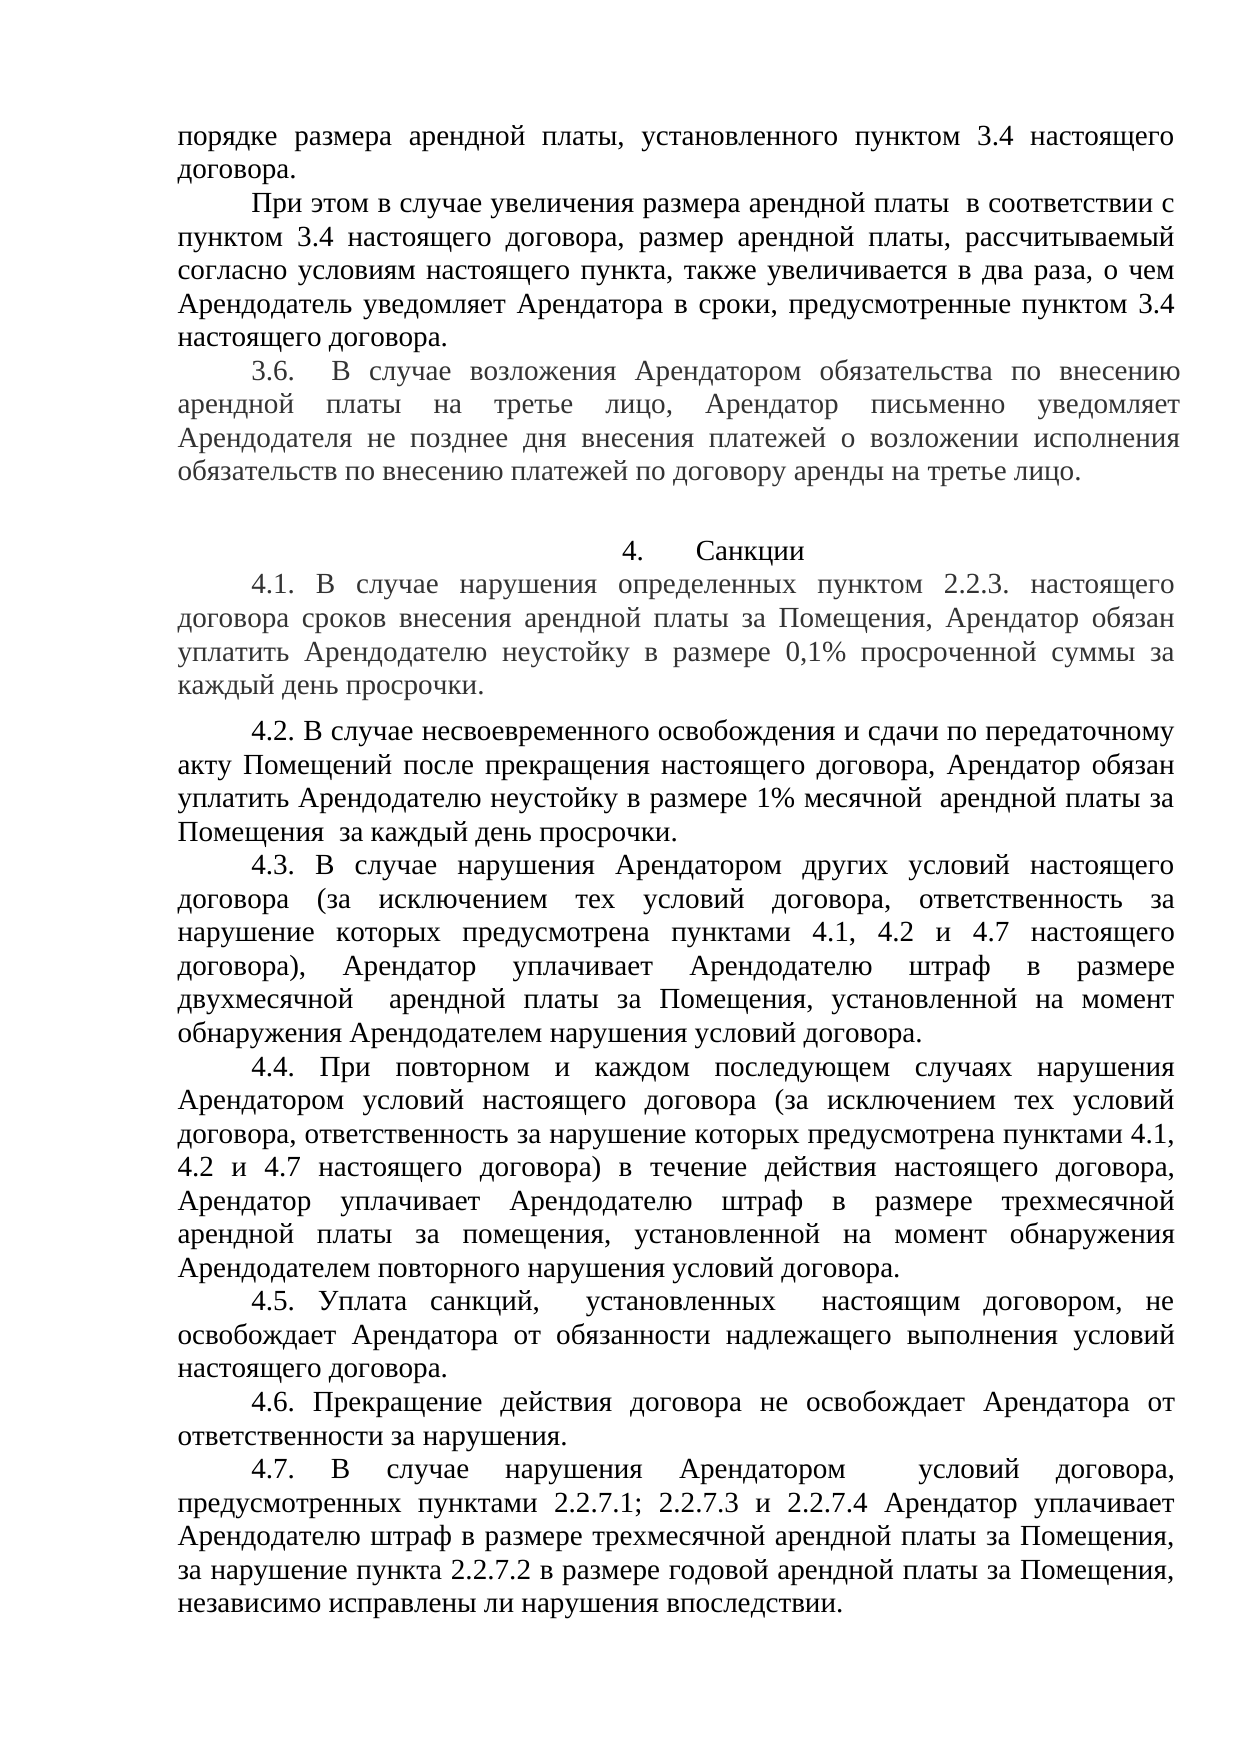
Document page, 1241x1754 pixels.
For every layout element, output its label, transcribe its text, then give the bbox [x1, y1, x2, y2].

list Санкции [177, 533, 1175, 567]
text При этом в случае увеличения размера арендной платы в соответствии с пунктом 3.4 настоящего договора, размер арендной платы, рассчитываемый согласно условиям настоящего пункта, также увеличивается в два раза, о чем Арендодатель уведомляет Арендатора в сроки, предусмотренные пунктом 3.4 настоящего договора. [177, 185, 1175, 353]
text 4.2. В случае несвоевременного освобождения и сдачи по передаточному акту Помещений после прекращения настоящего договора, Арендатор обязан уплатить Арендодателю неустойку в размере 1% месячной арендной платы за Помещения за каждый день просрочки. [177, 713, 1175, 847]
text 4.5. Уплата санкций, установленных настоящим договором, не освобождает Арендатора от обязанности надлежащего выполнения условий настоящего договора. [177, 1283, 1175, 1384]
text 4.4. При повторном и каждом последующем случаях нарушения Арендатором условий настоящего договора (за исключением тех условий договора, ответственность за нарушение которых предусмотрена пунктами 4.1, 4.2 и 4.7 настоящего договора) в течение действия настоящего договора, Арендатор уплачивает Арендодателю штраф в размере трехмесячной арендной платы за помещения, установленной на момент обнаружения Арендодателем повторного нарушения условий договора. [177, 1049, 1175, 1283]
text 3.6. В случае возложения Арендатором обязательства по внесению арендной платы на третье лицо, Арендатор письменно уведомляет Арендодателя не позднее дня внесения платежей о возложении исполнения обязательств по внесению платежей по договору аренды на третье лицо. [177, 353, 1181, 487]
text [177, 118, 1175, 185]
text 4.3. В случае нарушения Арендатором других условий настоящего договора (за исключением тех условий договора, ответственность за нарушение которых предусмотрена пунктами 4.1, 4.2 и 4.7 настоящего договора), Арендатор уплачивает Арендодателю штраф в размере двухмесячной арендной платы за Помещения, установленной на момент обнаружения Арендодателем нарушения условий договора. [177, 847, 1175, 1049]
text 4.1. В случае нарушения определенных пунктом 2.2.3. настоящего договора сроков внесения арендной платы за Помещения, Арендатор обязан уплатить Арендодателю неустойку в размере 0,1% просроченной суммы за каждый день просрочки. [177, 567, 1175, 701]
text 4.7. В случае нарушения Арендатором условий договора, предусмотренных пунктами 2.2.7.1; 2.2.7.3 и 2.2.7.4 Арендатор уплачивает Арендодателю штраф в размере трехмесячной арендной платы за Помещения, за нарушение пункта 2.2.7.2 в размере годовой арендной платы за Помещения, независимо исправлены ли нарушения впоследствии. [177, 1451, 1175, 1619]
text 4.6. Прекращение действия договора не освобождает Арендатора от ответственности за нарушения. [177, 1384, 1175, 1451]
